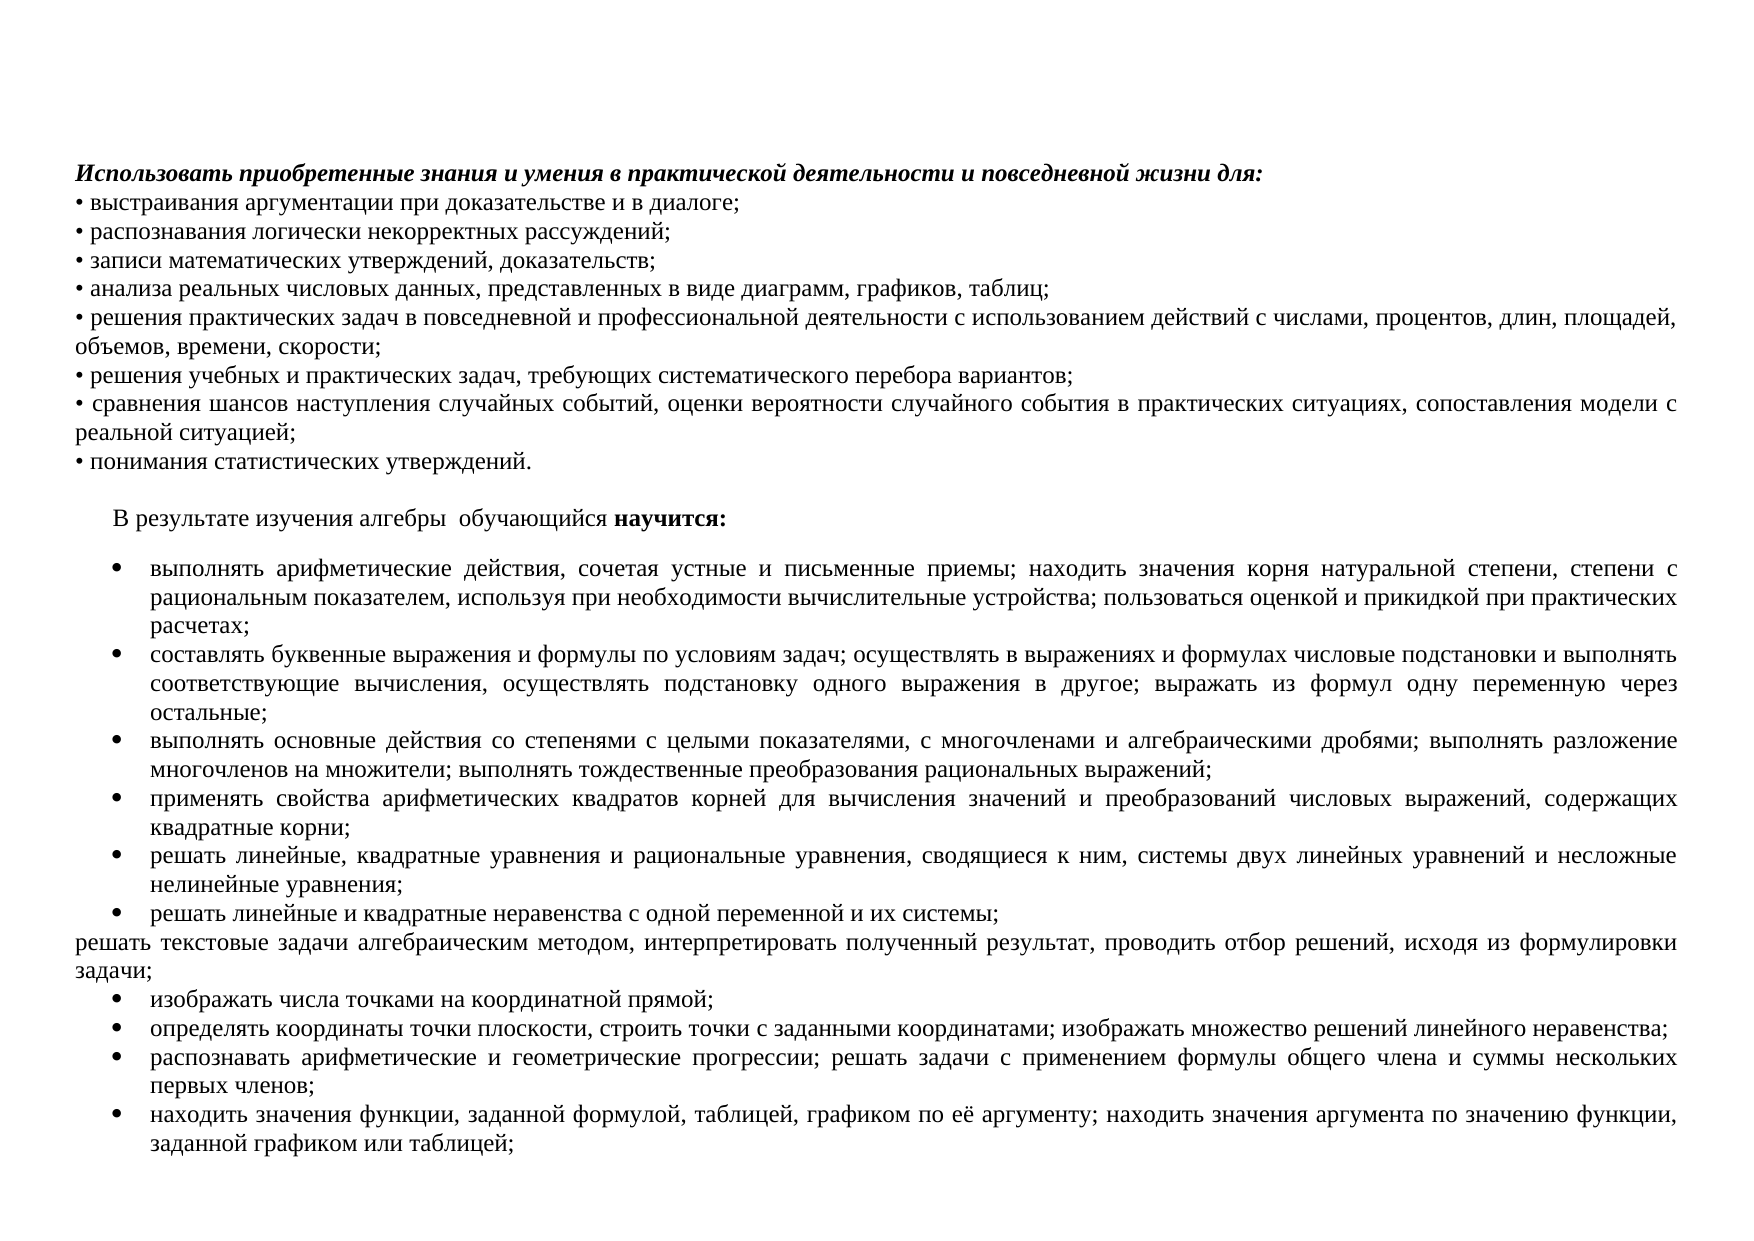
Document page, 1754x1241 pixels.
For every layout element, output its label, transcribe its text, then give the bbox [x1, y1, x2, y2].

text Использовать приобретенные знания и умения в практической деятельности и повседневной жизни для: [75, 158, 1679, 187]
text В результате изучения алгебры обучающийся научится: [112, 503, 1679, 532]
list находить значения функции, заданной формулой, таблицей, графиком по её аргументу; находить значения аргумента по значению функции, заданной графиком или таблицей; [112, 1099, 1679, 1157]
text • сравнения шансов наступления случайных событий, оценки вероятности случайного события в практических ситуациях, сопоставления модели с реальной ситуацией; [75, 388, 1679, 446]
text решать текстовые задачи алгебраическим методом, интерпретировать полученный результат, проводить отбор решений, исходя из формулировки задачи; [75, 927, 1679, 984]
text • решения практических задач в повседневной и профессиональной деятельности с использованием действий с числами, процентов, длин, площадей, объемов, времени, скорости; [75, 302, 1679, 360]
list применять свойства арифметических квадратов корней для вычисления значений и преобразований числовых выражений, содержащих квадратные корни; [112, 783, 1679, 841]
list решать линейные и квадратные неравенства с одной переменной и их системы; [112, 898, 1679, 927]
text • выстраивания аргументации при доказательстве и в диалоге; [75, 187, 1679, 216]
text • понимания статистических утверждений. [75, 446, 1679, 475]
list определять координаты точки плоскости, строить точки с заданными координатами; изображать множество решений линейного неравенства; [112, 1013, 1679, 1042]
text • распознавания логически некорректных рассуждений; [75, 216, 1679, 245]
list изображать числа точками на координатной прямой; [112, 984, 1679, 1013]
text • анализа реальных числовых данных, представленных в виде диаграмм, графиков, таблиц; [75, 273, 1679, 302]
list распознавать арифметические и геометрические прогрессии; решать задачи с применением формулы общего члена и суммы нескольких первых членов; [112, 1042, 1679, 1099]
text • решения учебных и практических задач, требующих систематического перебора вариантов; [75, 360, 1679, 388]
list составлять буквенные выражения и формулы по условиям задач; осуществлять в выражениях и формулах числовые подстановки и выполнять соответствующие вычисления, осуществлять подстановку одного выражения в другое; выражать из формул одну переменную через остальные; [112, 639, 1679, 726]
list решать линейные, квадратные уравнения и рациональные уравнения, сводящиеся к ним, системы двух линейных уравнений и несложные нелинейные уравнения; [112, 841, 1679, 898]
list выполнять арифметические действия, сочетая устные и письменные приемы; находить значения корня натуральной степени, степени с рациональным показателем, используя при необходимости вычислительные устройства; пользоваться оценкой и прикидкой при практических расчетах; [112, 553, 1679, 639]
text • записи математических утверждений, доказательств; [75, 245, 1679, 273]
list выполнять основные действия со степенями с целыми показателями, с многочленами и алгебраическими дробями; выполнять разложение многочленов на множители; выполнять тождественные преобразования рациональных выражений; [112, 726, 1679, 783]
